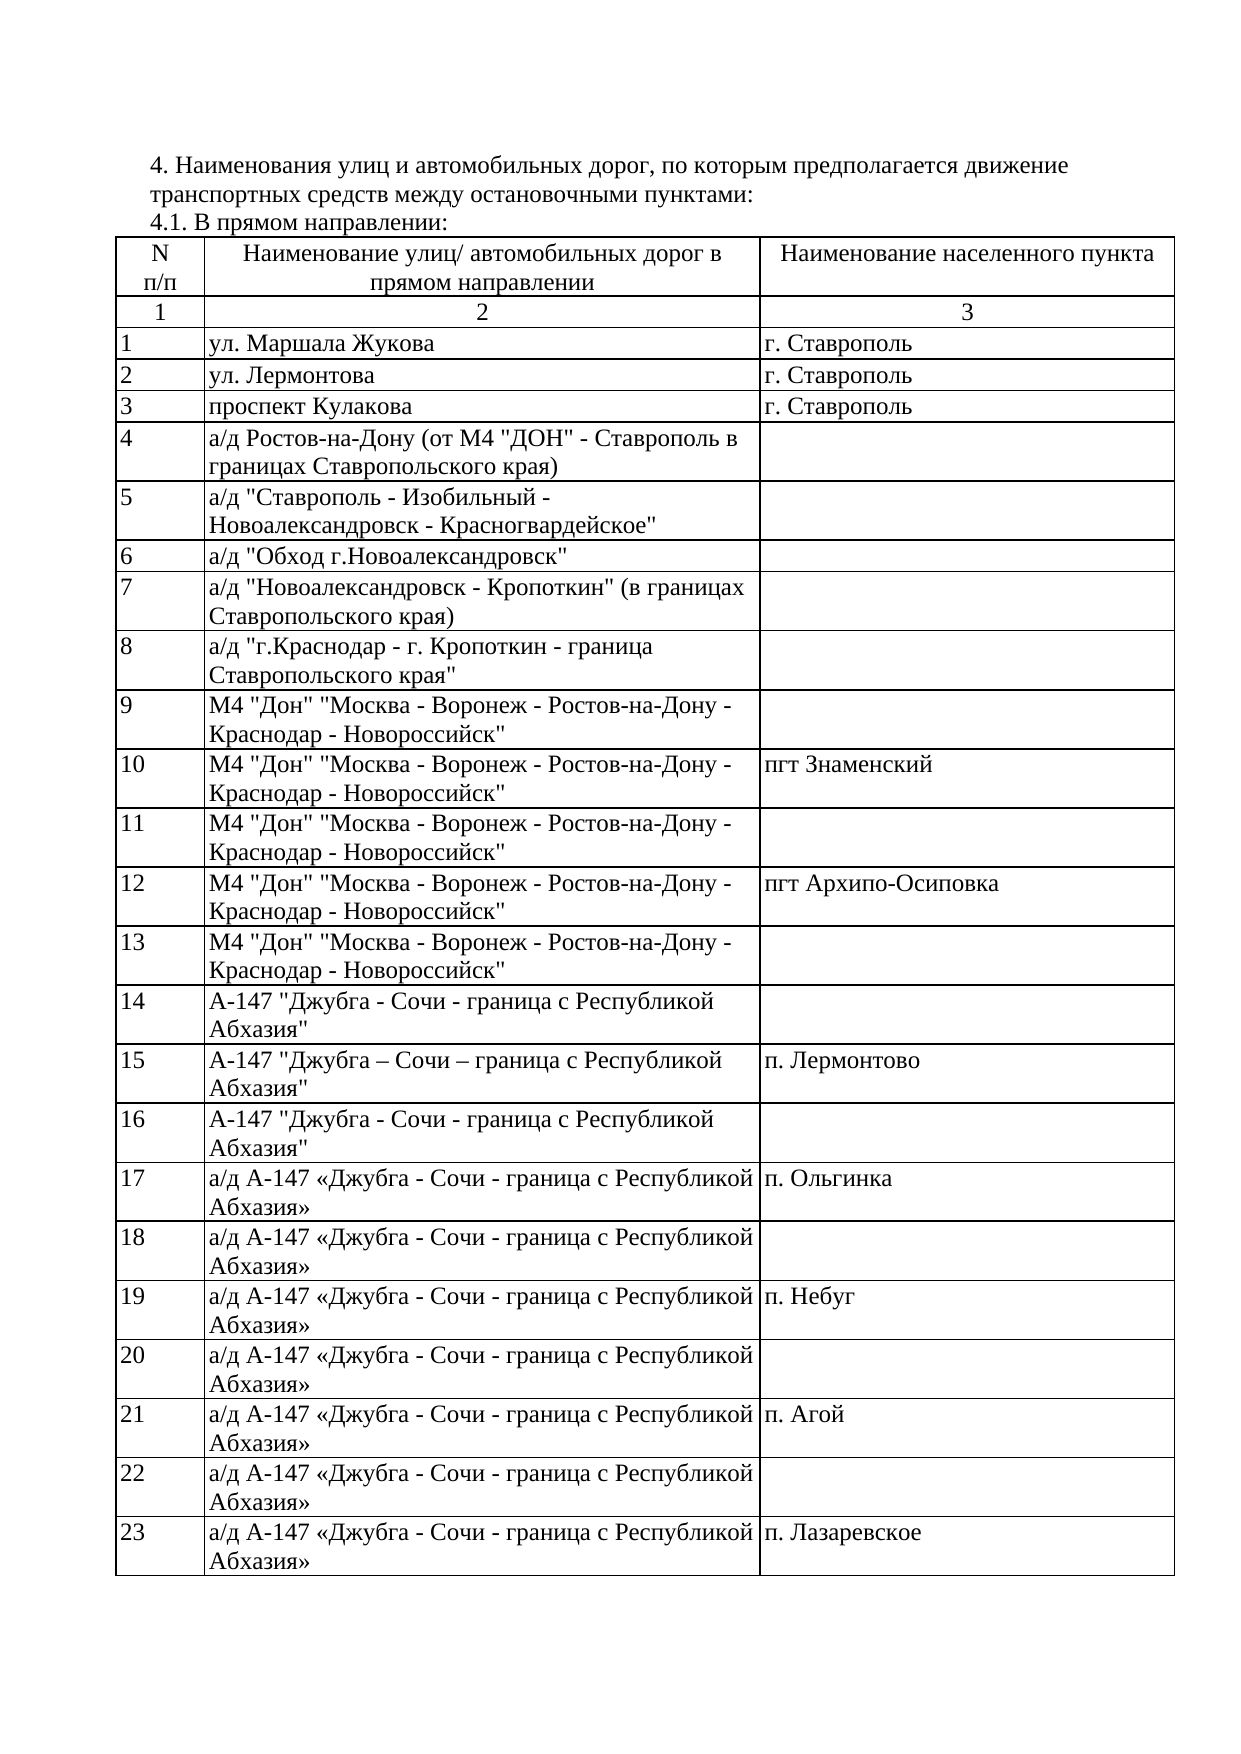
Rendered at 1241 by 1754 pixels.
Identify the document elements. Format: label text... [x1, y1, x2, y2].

table_cell г. Ставрополь [761, 360, 1174, 390]
table_cell М4 "Дон" "Москва - Воронеж - Ростов-на-Дону - Краснодар - Новороссийск" [205, 750, 759, 807]
table_cell [761, 1104, 1174, 1161]
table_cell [205, 1458, 759, 1516]
table_cell а/д А-147 «Джубга - Сочи - граница с Республикой Абхазия» [205, 1340, 759, 1398]
table_cell 13 [117, 927, 204, 984]
table_cell г. Ставрополь [761, 391, 1174, 421]
text 4.1. В прямом направлении: [150, 207, 1090, 236]
text 4. Наименования улиц и автомобильных дорог, по которым предполагается движение транспортных средств между остановочными пунктами: [150, 150, 1090, 207]
table_cell а/д "Обход г.Новоалександровск" [205, 541, 759, 571]
table_cell г. Ставрополь [761, 328, 1174, 358]
table_cell [761, 809, 1174, 866]
table_cell [761, 541, 1174, 571]
table_cell [761, 927, 1174, 984]
table_cell а/д А-147 «Джубга - Сочи - граница с Республикой Абхазия» [205, 1281, 759, 1338]
table_cell 4 [117, 423, 204, 480]
table_cell ул. Лермонтова [205, 360, 759, 390]
table_cell 1 [117, 328, 204, 358]
table_header Наименование населенного пункта [761, 238, 1174, 295]
table_cell 2 [205, 297, 759, 327]
table_cell 3 [761, 297, 1174, 327]
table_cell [205, 1517, 759, 1575]
table_cell 10 [117, 750, 204, 807]
table_cell [761, 482, 1174, 539]
table_cell 9 [117, 691, 204, 748]
table_header Наименование улиц/ автомобильных дорог в прямом направлении [205, 238, 759, 295]
table_cell М4 "Дон" "Москва - Воронеж - Ростов-на-Дону - Краснодар - Новороссийск" [205, 691, 759, 748]
table_cell а/д А-147 «Джубга - Сочи - граница с Республикой Абхазия» [205, 1222, 759, 1279]
table_cell п. Ольгинка [761, 1163, 1174, 1220]
table_cell 16 [117, 1104, 204, 1161]
table_cell 21 [117, 1399, 204, 1457]
table_cell 22 [117, 1458, 204, 1516]
table_cell [761, 1458, 1174, 1516]
table_cell 14 [117, 986, 204, 1043]
table_cell 11 [117, 809, 204, 866]
table_cell [761, 631, 1174, 689]
table_cell п. Лермонтово [761, 1045, 1174, 1102]
table_cell 3 [117, 391, 204, 421]
table_cell М4 "Дон" "Москва - Воронеж - Ростов-на-Дону - Краснодар - Новороссийск" [205, 868, 759, 925]
table_cell п. Небуг [761, 1281, 1174, 1338]
table_header N п/п [117, 238, 204, 295]
table_cell п. Агой [761, 1399, 1174, 1457]
table_cell 1 [117, 297, 204, 327]
table_cell а/д "г.Краснодар - г. Кропоткин - граница Ставропольского края" [205, 631, 759, 689]
table_cell ул. Маршала Жукова [205, 328, 759, 358]
table_cell [761, 1340, 1174, 1398]
table_cell М4 "Дон" "Москва - Воронеж - Ростов-на-Дону - Краснодар - Новороссийск" [205, 809, 759, 866]
table_cell пгт Архипо-Осиповка [761, 868, 1174, 925]
table_cell 15 [117, 1045, 204, 1102]
table_cell 18 [117, 1222, 204, 1279]
table_cell 12 [117, 868, 204, 925]
table_cell а/д Ростов-на-Дону (от М4 "ДОН" - Ставрополь в границах Ставропольского края) [205, 423, 759, 480]
table_cell [761, 1222, 1174, 1279]
table_cell а/д А-147 «Джубга - Сочи - граница с Республикой Абхазия» [205, 1163, 759, 1220]
table_cell а/д "Ставрополь - Изобильный - Новоалександровск - Красногвардейское" [205, 482, 759, 539]
table_cell пгт Знаменский [761, 750, 1174, 807]
table_cell 5 [117, 482, 204, 539]
table_cell 23 [117, 1517, 204, 1575]
table_cell а/д "Новоалександровск - Кропоткин" (в границах Ставропольского края) [205, 572, 759, 630]
table_cell п. Лазаревское [761, 1517, 1174, 1575]
table_cell А-147 "Джубга - Сочи - граница с Республикой Абхазия" [205, 1104, 759, 1161]
table_cell 6 [117, 541, 204, 571]
table_cell М4 "Дон" "Москва - Воронеж - Ростов-на-Дону - Краснодар - Новороссийск" [205, 927, 759, 984]
table_cell 17 [117, 1163, 204, 1220]
table_cell [761, 572, 1174, 630]
table_cell [761, 691, 1174, 748]
table_cell А-147 "Джубга - Сочи - граница с Республикой Абхазия" [205, 986, 759, 1043]
table_cell проспект Кулакова [205, 391, 759, 421]
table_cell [205, 1399, 759, 1457]
table_cell 19 [117, 1281, 204, 1338]
table_cell [761, 986, 1174, 1043]
table_cell 2 [117, 360, 204, 390]
table_cell [761, 423, 1174, 480]
table_cell А-147 "Джубга – Сочи – граница с Республикой Абхазия" [205, 1045, 759, 1102]
table_cell 8 [117, 631, 204, 689]
table_cell 20 [117, 1340, 204, 1398]
table_cell 7 [117, 572, 204, 630]
